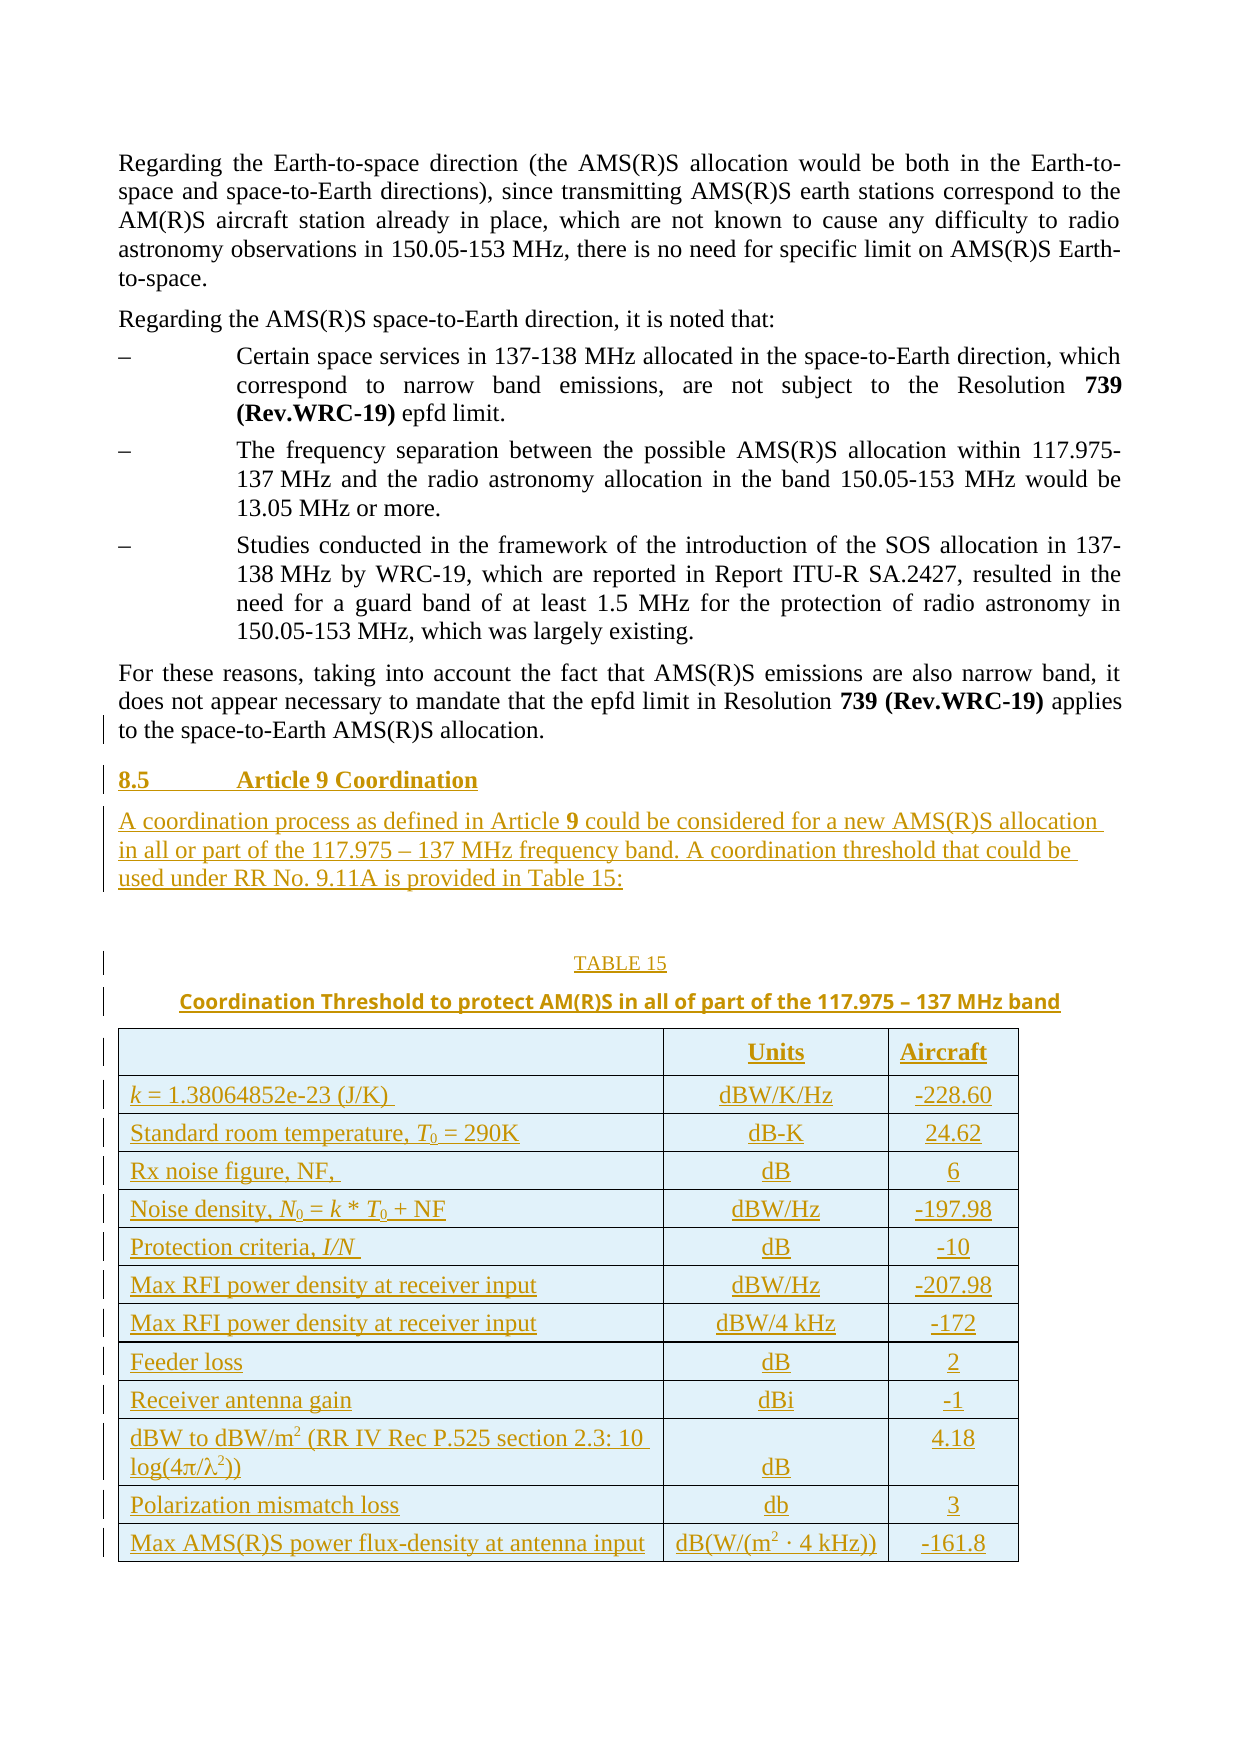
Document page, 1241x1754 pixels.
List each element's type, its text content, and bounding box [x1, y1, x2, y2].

text For these reasons, taking into account the fact that AMS(R)S emissions are also narrow band, it does not appear necessary to mandate that the epfd limit in Resolution 739 (Rev.WRC-19) applies to the space-to-Earth AMS(R)S allocation. [118, 658, 1122, 744]
text Regarding the Earth-to-space direction (the AMS(R)S allocation would be both in the Earth-to-space and space-to-Earth directions), since transmitting AMS(R)S earth stations correspond to the AM(R)S aircraft station already in place, which are not known to cause any difficulty to radio astronomy observations in 150.05-153 MHz, there is no need for specific limit on AMS(R)S Earth-to-space. [118, 148, 1122, 291]
text – Studies conducted in the framework of the introduction of the SOS allocation in 137-138 MHz by WRC-19, which are reported in Report ITU-R SA.2427, resulted in the need for a guard band of at least 1.5 MHz for the protection of radio astronomy in 150.05-153 MHz, which was largely existing. [118, 530, 1122, 645]
text – Certain space services in 137-138 MHz allocated in the space-to-Earth direction, which correspond to narrow band emissions, are not subject to the Resolution 739 (Rev.WRC-19) epfd limit. [118, 341, 1122, 427]
text – The frequency separation between the possible AMS(R)S allocation within 117.975-137 MHz and the radio astronomy allocation in the band 150.05-153 MHz would be 13.05 MHz or more. [118, 436, 1122, 522]
text Regarding the AMS(R)S space-to-Earth direction, it is noted that: [118, 304, 1122, 333]
